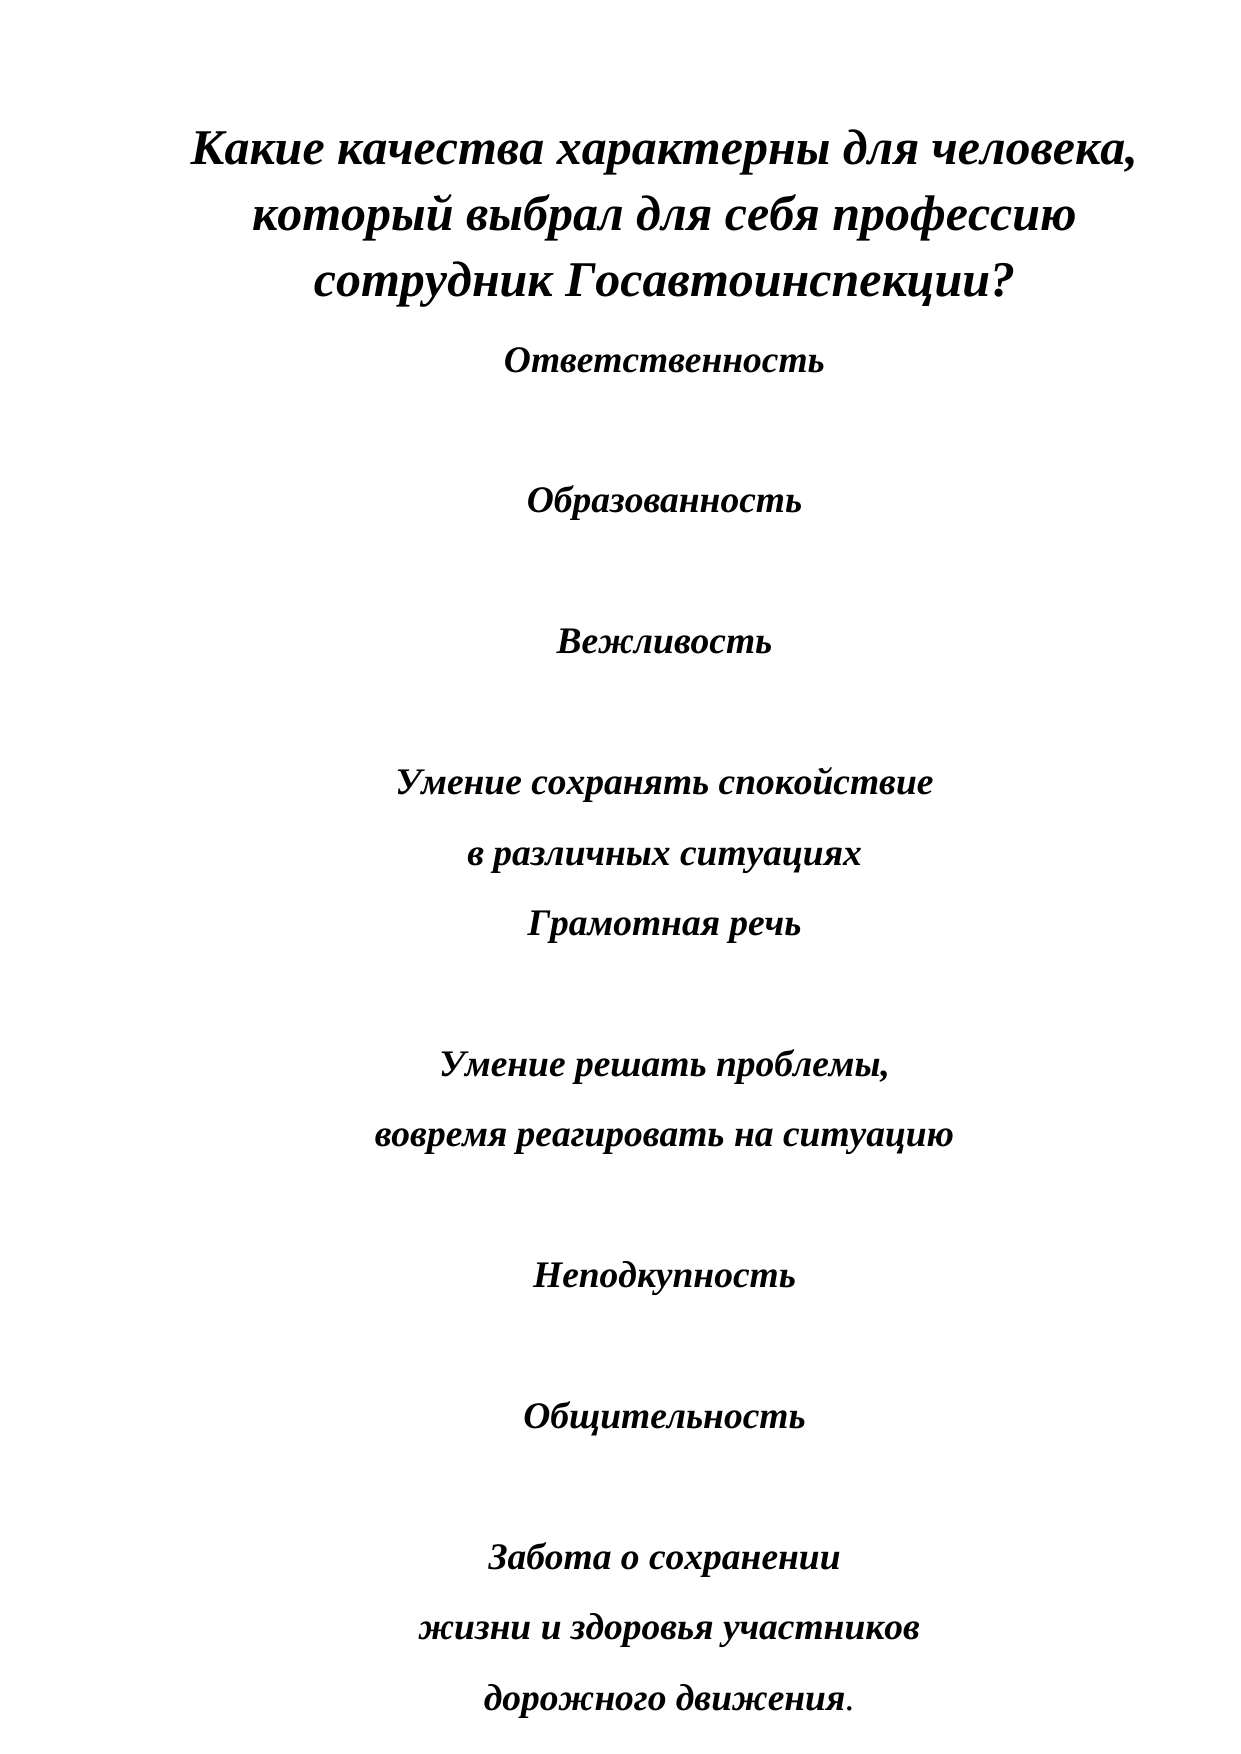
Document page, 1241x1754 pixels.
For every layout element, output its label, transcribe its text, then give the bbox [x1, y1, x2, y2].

text Забота о сохранении [177, 1534, 1152, 1577]
text Вежливость [177, 619, 1152, 662]
text Ответственность [177, 337, 1152, 380]
text дорожного движения. [177, 1675, 1152, 1718]
text Умение решать проблемы, [177, 1041, 1152, 1084]
text Образованность [177, 478, 1152, 521]
text Умение сохранять спокойствие [177, 759, 1152, 803]
text Общительность [177, 1393, 1152, 1436]
text Какие качества характерны для человека, который выбрал для себя профессию сотрудник Госавтоинспекции? [177, 118, 1152, 308]
text жизни и здоровья участников [177, 1604, 1152, 1648]
text Неподкупность [177, 1252, 1152, 1296]
text Грамотная речь [177, 900, 1152, 943]
text вовремя реагировать на ситуацию [177, 1112, 1152, 1155]
text в различных ситуациях [177, 830, 1152, 873]
